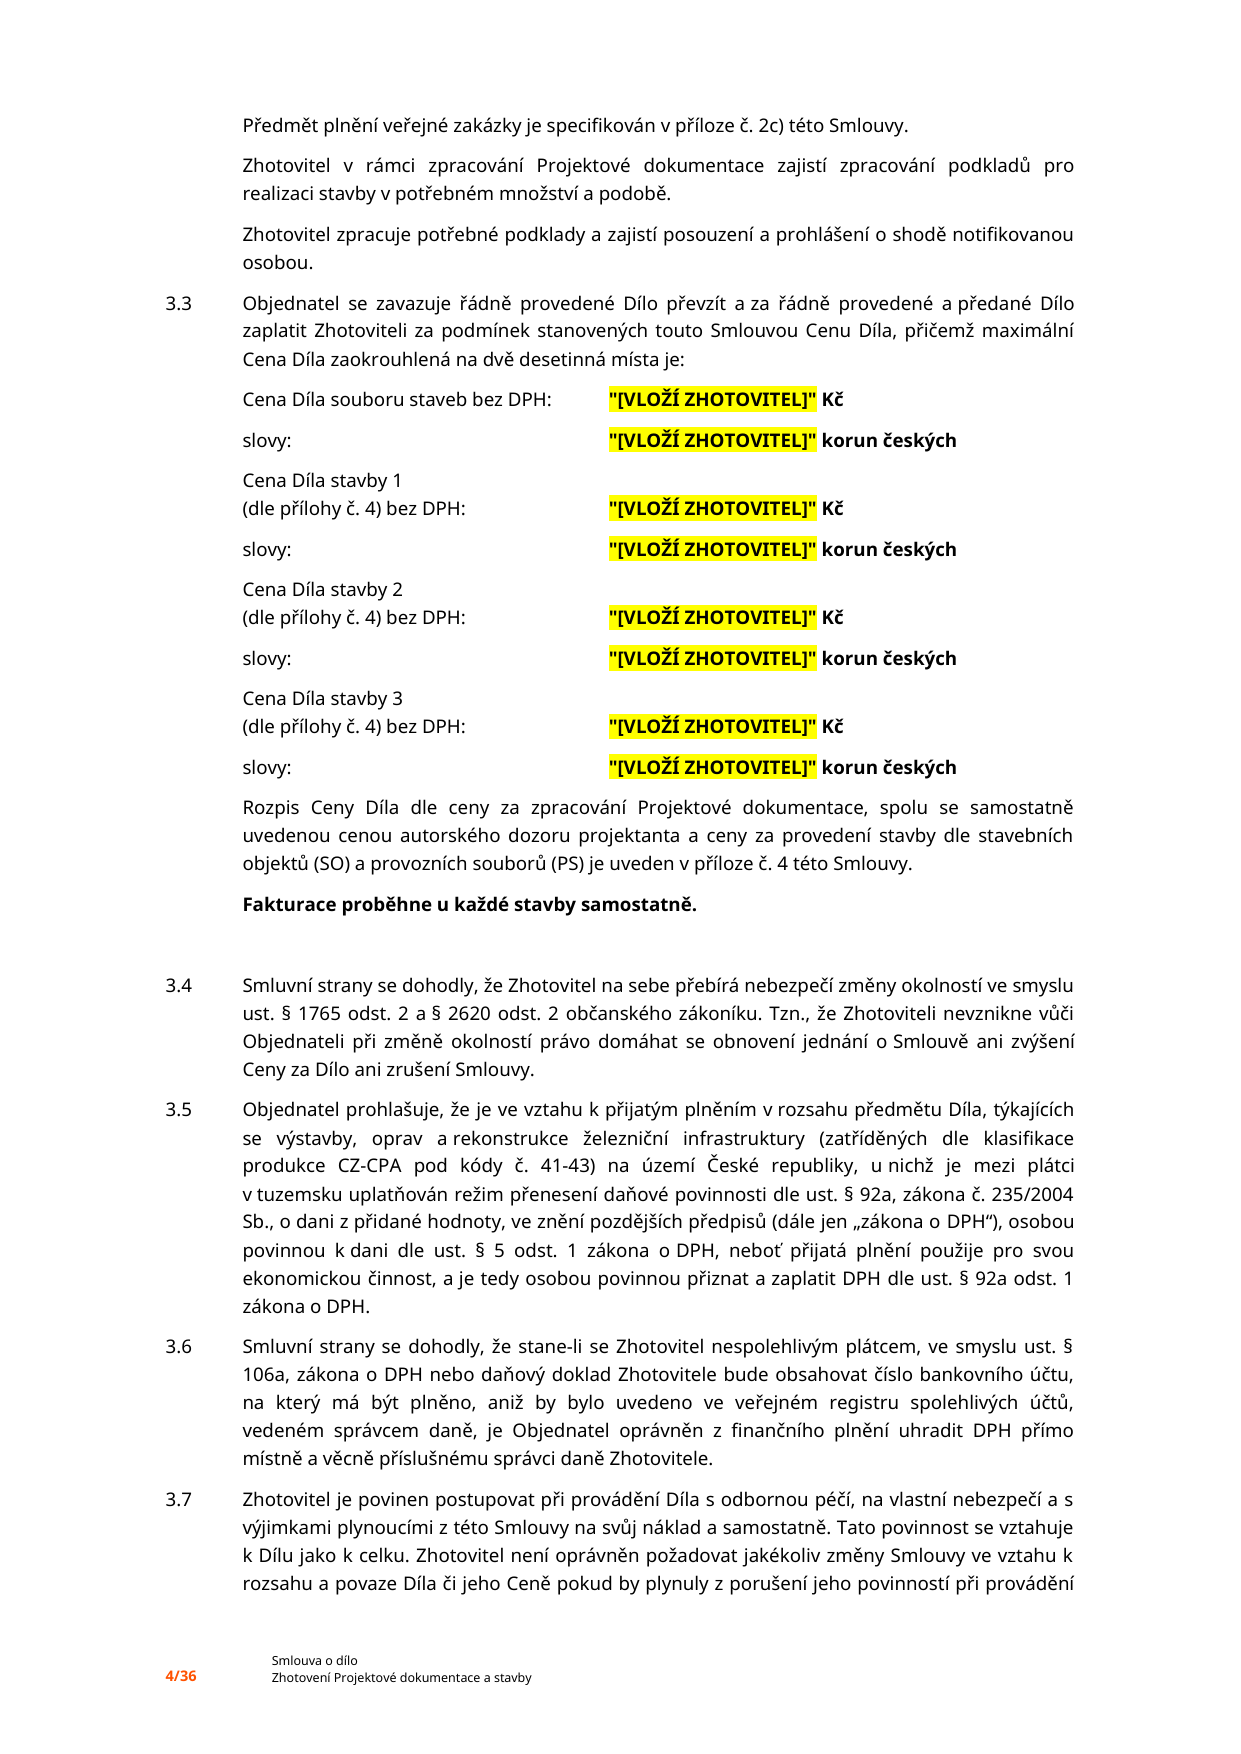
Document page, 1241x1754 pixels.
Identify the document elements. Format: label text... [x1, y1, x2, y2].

text slovy: "[VLOŽÍ ZHOTOVITEL]" korun českých [817, 536, 1075, 561]
text (dle přílohy č. 4) bez DPH: "[VLOŽÍ ZHOTOVITEL]" Kč [242, 495, 609, 521]
text slovy: "[VLOŽÍ ZHOTOVITEL]" korun českých [242, 427, 609, 452]
text (dle přílohy č. 4) bez DPH: "[VLOŽÍ ZHOTOVITEL]" Kč [242, 604, 1075, 630]
text slovy: "[VLOŽÍ ZHOTOVITEL]" korun českých [242, 645, 609, 671]
text (dle přílohy č. 4) bez DPH: "[VLOŽÍ ZHOTOVITEL]" Kč [242, 713, 1075, 739]
text Cena Díla stavby 1 [242, 467, 1075, 493]
text Cena Díla souboru staveb bez DPH: "[VLOŽÍ ZHOTOVITEL]" Kč [817, 386, 1075, 412]
text Smluvní strany se dohodly, že stane-li se Zhotovitel nespolehlivým plátcem, ve smyslu ust. § 106a, zákona o DPH nebo daňový doklad Zhotovitele bude obsahovat číslo bankovního účtu, na který má být plněno, aniž by bylo uvedeno ve veřejném registru spolehlivých účtů, vedeném správcem daně, je Objednatel oprávněn z finančního plnění uhradit DPH přímo místně a věcně příslušnému správci daně Zhotovitele. [165, 1333, 1075, 1471]
text Rozpis Ceny Díla dle ceny za zpracování Projektové dokumentace, spolu se samostatně uvedenou cenou autorského dozoru projektanta a ceny za provedení stavby dle stavebních objektů (SO) a provozních souborů (PS) je uveden v příloze č. 4 této Smlouvy. [242, 794, 1075, 876]
text Předmět plnění veřejné zakázky je specifikován v příloze č. 2c) této Smlouvy. [242, 112, 1075, 138]
text Zhotovitel zpracuje potřebné podklady a zajistí posouzení a prohlášení o shodě notifikovanou osobou. [242, 221, 1075, 275]
text Zhotovitel v rámci zpracování Projektové dokumentace zajistí zpracování podkladů pro realizaci stavby v potřebném množství a podobě. [242, 153, 1075, 206]
text Cena Díla souboru staveb bez DPH: "[VLOŽÍ ZHOTOVITEL]" Kč [242, 386, 609, 412]
text Objednatel se zavazuje řádně provedené Dílo převzít a za řádně provedené a předané Dílo zaplatit Zhotoviteli za podmínek stanovených touto Smlouvou Cenu Díla, přičemž maximální Cena Díla zaokrouhlená na dvě desetinná místa je: [165, 290, 1075, 371]
text slovy: "[VLOŽÍ ZHOTOVITEL]" korun českých [242, 536, 609, 561]
text Cena Díla stavby 3 [242, 686, 1075, 711]
text slovy: "[VLOŽÍ ZHOTOVITEL]" korun českých [817, 645, 1075, 671]
text Smluvní strany se dohodly, že Zhotovitel na sebe přebírá nebezpečí změny okolností ve smyslu ust. § 1765 odst. 2 a § 2620 odst. 2 občanského zákoníku. Tzn., že Zhotoviteli nevznikne vůči Objednateli při změně okolností právo domáhat se obnovení jednání o Smlouvě ani zvýšení Ceny za Dílo ani zrušení Smlouvy. [165, 972, 1075, 1082]
text slovy: "[VLOŽÍ ZHOTOVITEL]" korun českých [817, 754, 1075, 779]
text slovy: "[VLOŽÍ ZHOTOVITEL]" korun českých [242, 754, 609, 779]
text Objednatel prohlašuje, že je ve vztahu k přijatým plněním v rozsahu předmětu Díla, týkajících se výstavby, oprav a rekonstrukce železniční infrastruktury (zatříděných dle klasifikace produkce CZ-CPA pod kódy č. 41-43) na území České republiky, u nichž je mezi plátci v tuzemsku uplatňován režim přenesení daňové povinnosti dle ust. § 92a, zákona č. 235/2004 Sb., o dani z přidané hodnoty, ve znění pozdějších předpisů (dále jen „zákona o DPH“), osobou povinnou k dani dle ust. § 5 odst. 1 zákona o DPH, neboť přijatá plnění použije pro svou ekonomickou činnost, a je tedy osobou povinnou přiznat a zaplatit DPH dle ust. § 92a odst. 1 zákona o DPH. [165, 1097, 1075, 1318]
text Fakturace proběhne u každé stavby samostatně. [242, 891, 1075, 917]
text Cena Díla stavby 2 [242, 576, 1075, 602]
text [165, 1486, 1075, 1596]
text slovy: "[VLOŽÍ ZHOTOVITEL]" korun českých [817, 427, 1075, 452]
text (dle přílohy č. 4) bez DPH: "[VLOŽÍ ZHOTOVITEL]" Kč [817, 495, 1075, 521]
